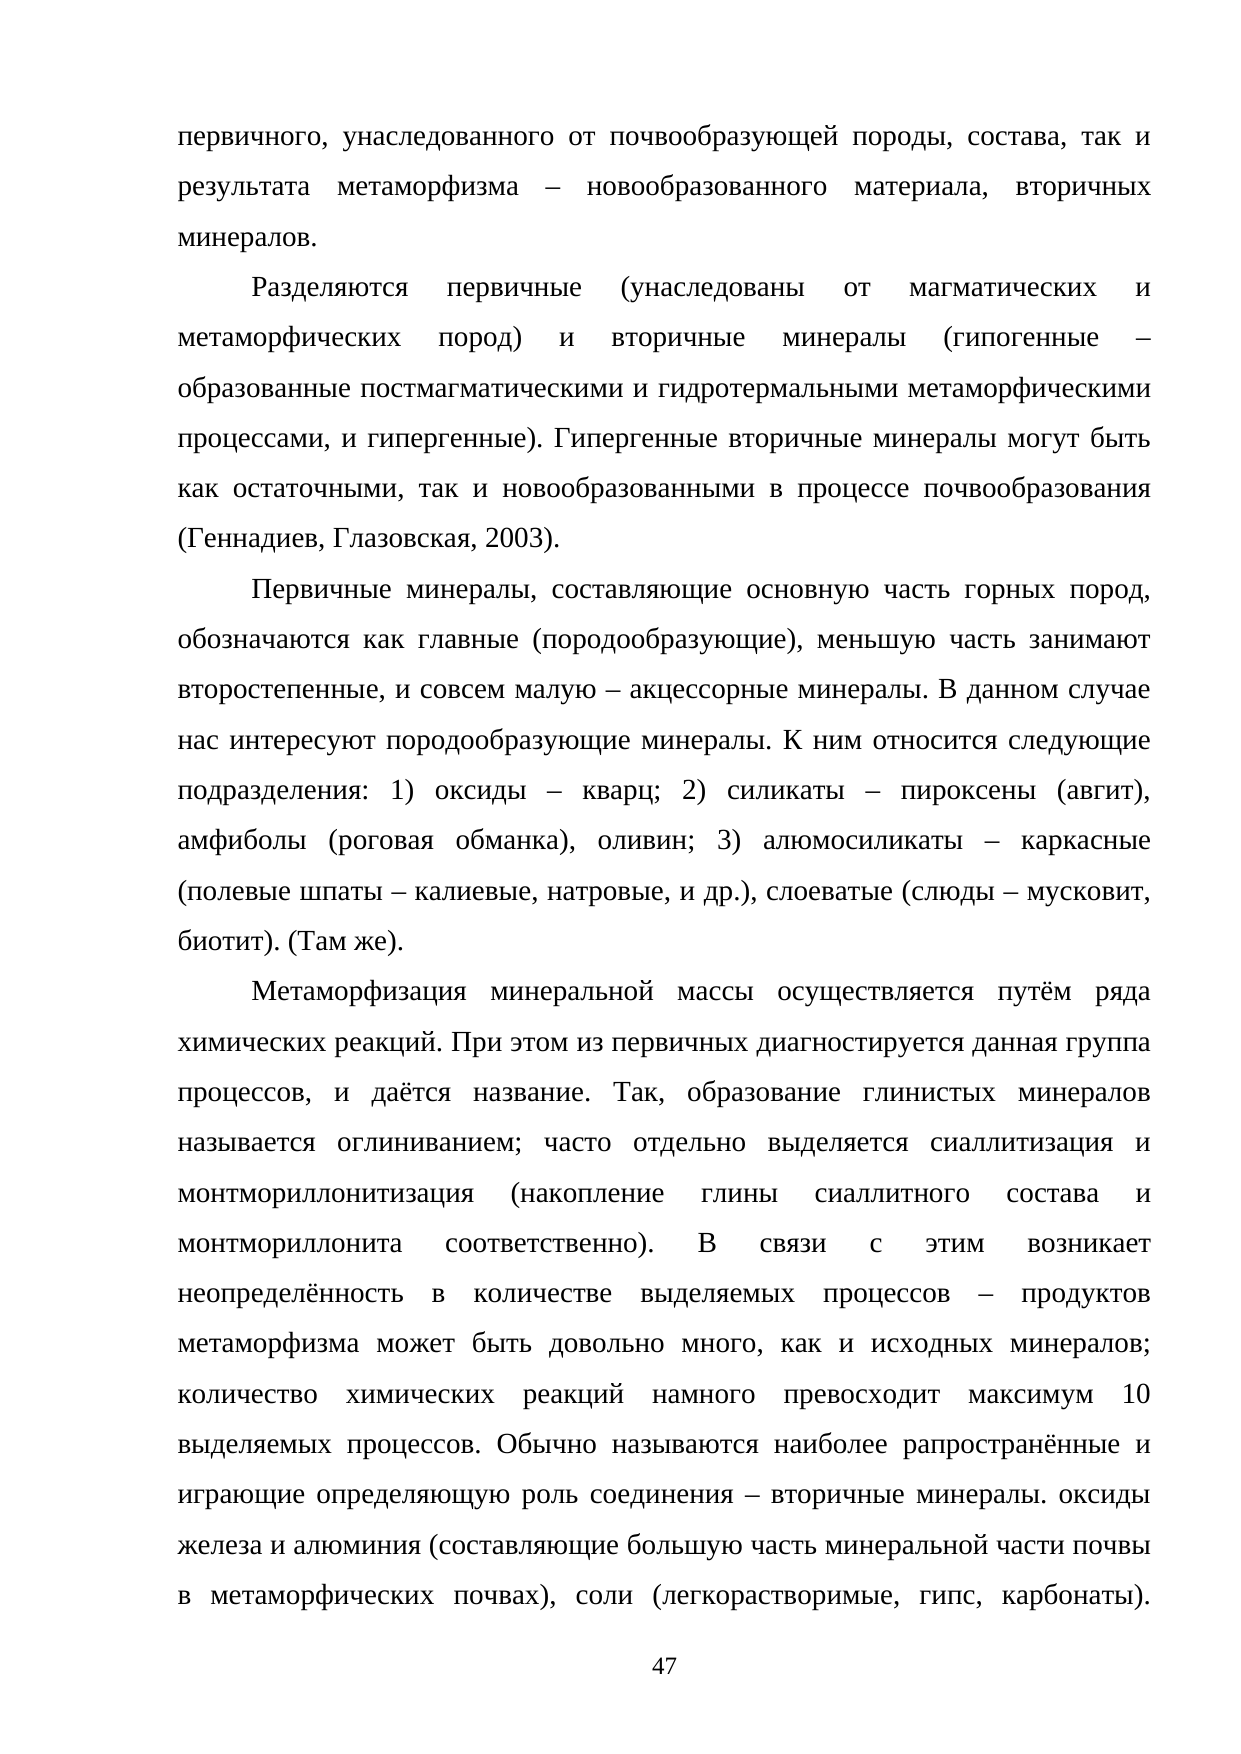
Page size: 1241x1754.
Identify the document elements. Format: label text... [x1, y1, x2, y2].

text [177, 118, 1152, 252]
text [177, 973, 1152, 1611]
text Первичные минералы, составляющие основную часть горных пород, обозначаются как главные (породообразующие), меньшую часть занимают второстепенные, и совсем малую – акцессорные минералы. В данном случае нас интересуют породообразующие минералы. К ним относится следующие подразделения: 1) оксиды – кварц; 2) силикаты – пироксены (авгит), амфиболы (роговая обманка), оливин; 3) алюмосиликаты – каркасные (полевые шпаты – калиевые, натровые, и др.), слоеватые (слюды – мусковит, биотит). (Там же). [177, 571, 1152, 957]
text Разделяются первичные (унаследованы от магматических и метаморфических пород) и вторичные минералы (гипогенные – образованные постмагматическими и гидротермальными метаморфическими процессами, и гипергенные). Гипергенные вторичные минералы могут быть как остаточными, так и новообразованными в процессе почвообразования (Геннадиев, Глазовская, 2003). [177, 269, 1152, 554]
